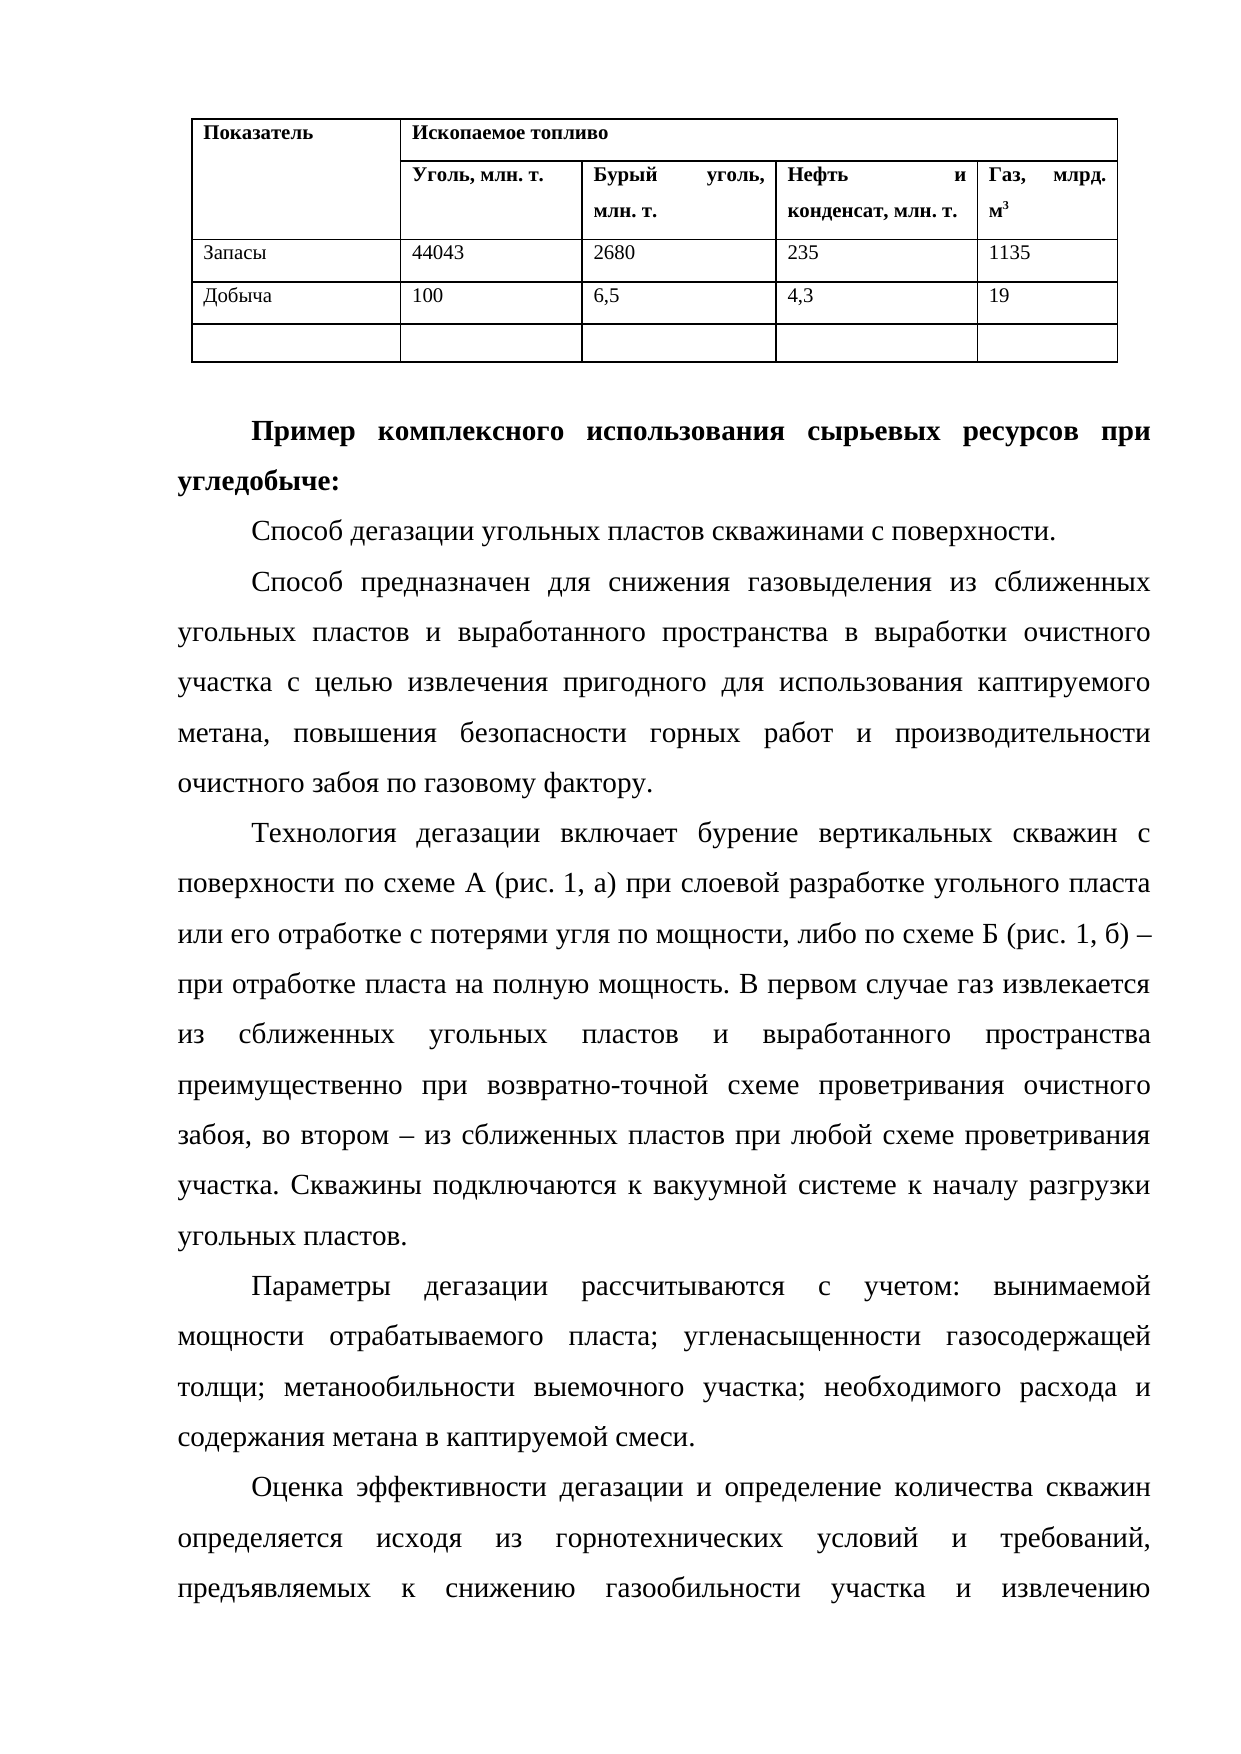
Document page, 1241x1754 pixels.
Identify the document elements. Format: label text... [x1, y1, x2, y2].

table_cell Добыча [193, 283, 400, 323]
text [177, 1469, 1152, 1603]
table_cell 6,5 [583, 283, 775, 323]
table_cell 100 [401, 283, 581, 323]
table_cell [583, 325, 775, 361]
table_cell [401, 325, 581, 361]
subtitle Пример комплексного использования сырьевых ресурсов при угледобыче: [177, 413, 1152, 497]
table_cell Газ, млрд. м3 [978, 162, 1117, 239]
table_cell [193, 325, 400, 361]
text Параметры дегазации рассчитываются с учетом: вынимаемой мощности отрабатываемого пласта; угленасыщенности газосодержащей толщи; метанообильности выемочного участка; необходимого расхода и содержания метана в каптируемой смеси. [177, 1268, 1152, 1453]
table_cell 1135 [978, 240, 1117, 281]
table_cell 235 [777, 240, 977, 281]
table_cell [777, 325, 977, 361]
table_cell Уголь, млн. т. [401, 162, 581, 239]
table_header Ископаемое топливо [401, 120, 1117, 160]
table_cell Нефть и конденсат, млн. т. [777, 162, 977, 239]
table_cell 4,3 [777, 283, 977, 323]
table_cell 19 [978, 283, 1117, 323]
table_cell 2680 [583, 240, 775, 281]
text Технология дегазации включает бурение вертикальных скважин с поверхности по схеме А (рис. 1, а) при слоевой разработке угольного пласта или его отработке с потерями угля по мощности, либо по схеме Б (рис. 1, б) – при отработке пласта на полную мощность. В первом случае газ извлекается из сближенных угольных пластов и выработанного пространства преимущественно при возвратно-точной схеме проветривания очистного забоя, во втором – из сближенных пластов при любой схеме проветривания участка. Скважины подключаются к вакуумной системе к началу разгрузки угольных пластов. [177, 815, 1152, 1251]
table_cell 44043 [401, 240, 581, 281]
text Способ дегазации угольных пластов скважинами с поверхности. [177, 513, 1152, 547]
table_cell Запасы [193, 240, 400, 281]
text Способ предназначен для снижения газовыделения из сближенных угольных пластов и выработанного пространства в выработки очистного участка с целью извлечения пригодного для использования каптируемого метана, повышения безопасности горных работ и производительности очистного забоя по газовому фактору. [177, 564, 1152, 798]
table_header Показатель [193, 120, 400, 239]
table_cell [978, 325, 1117, 361]
table_cell Бурый уголь, млн. т. [583, 162, 775, 239]
